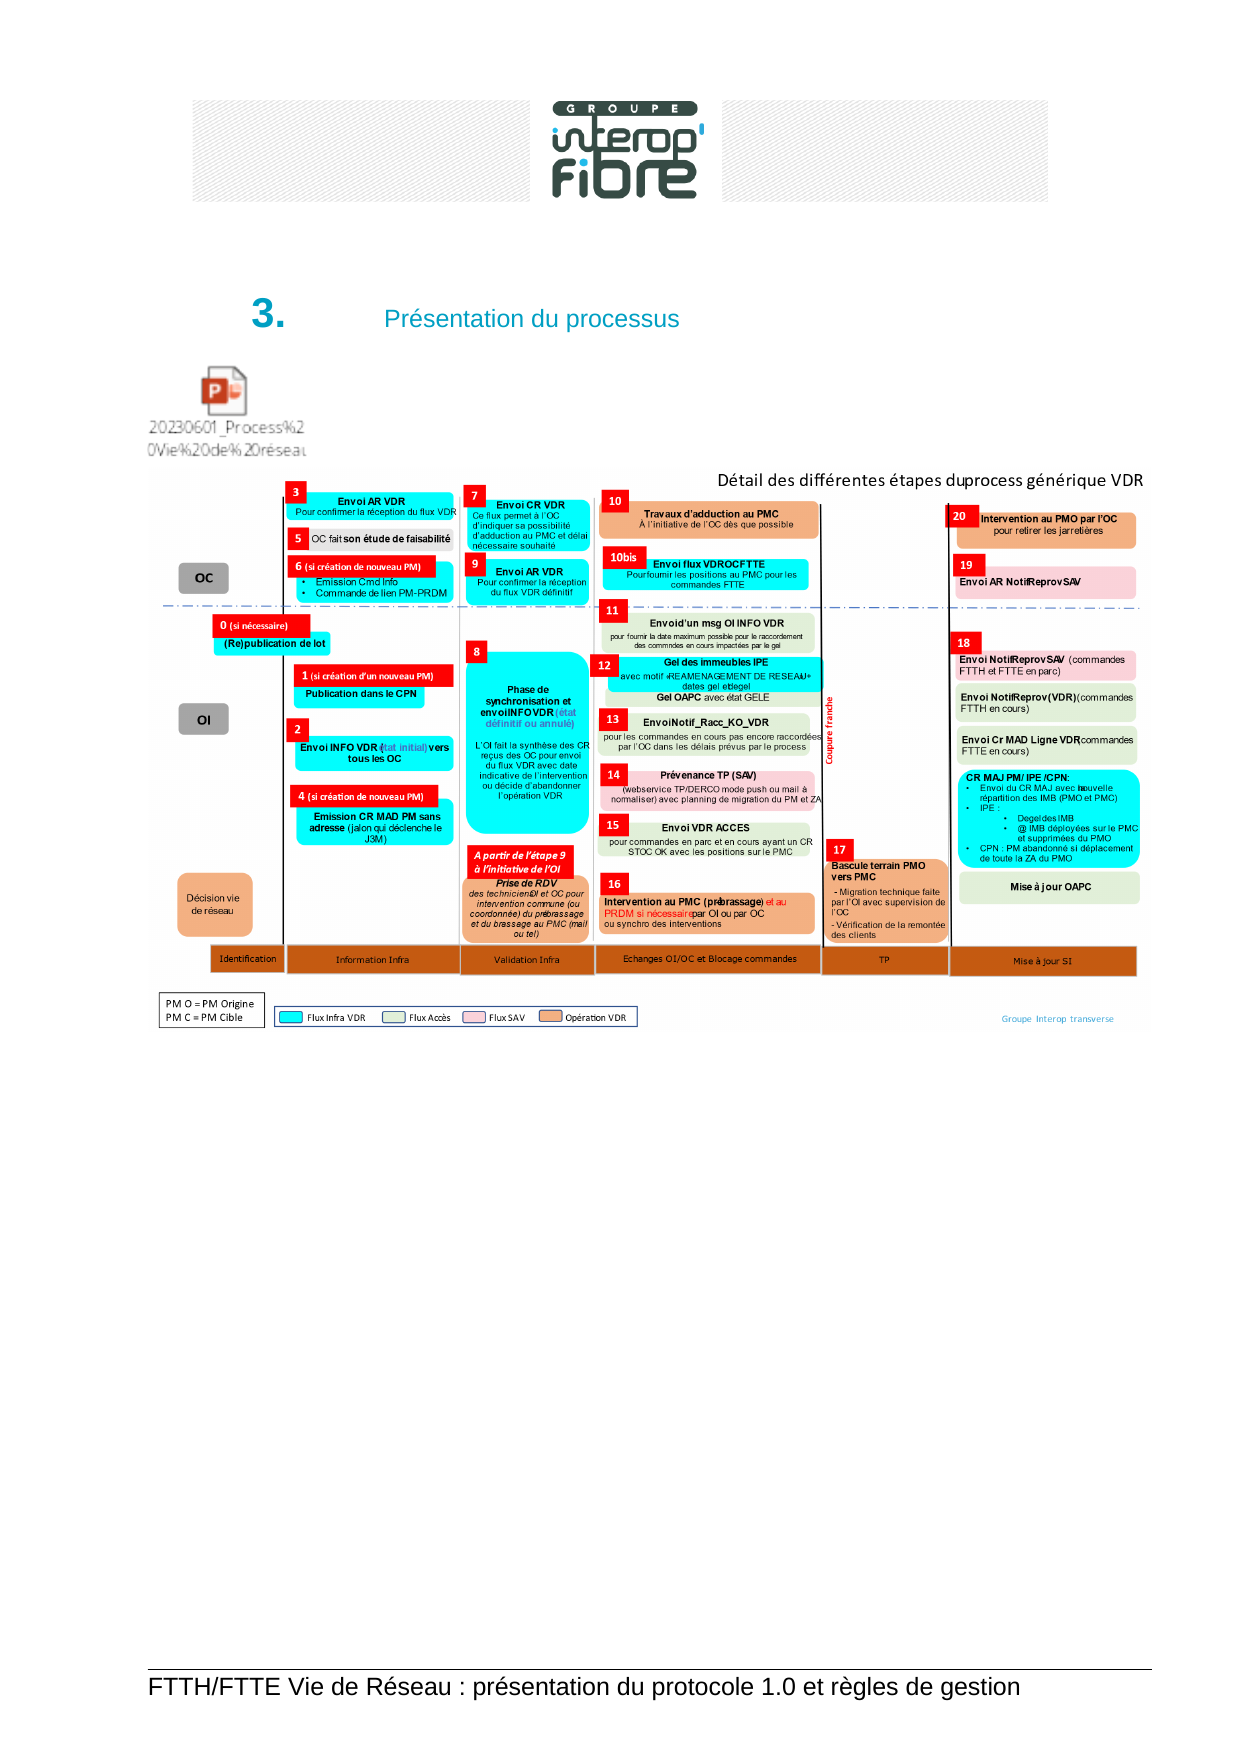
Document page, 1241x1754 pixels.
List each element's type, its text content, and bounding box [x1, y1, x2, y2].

picture [147, 467, 1151, 1032]
picture [147, 59, 1093, 241]
subtitle Présentation du processus [251, 294, 1152, 336]
